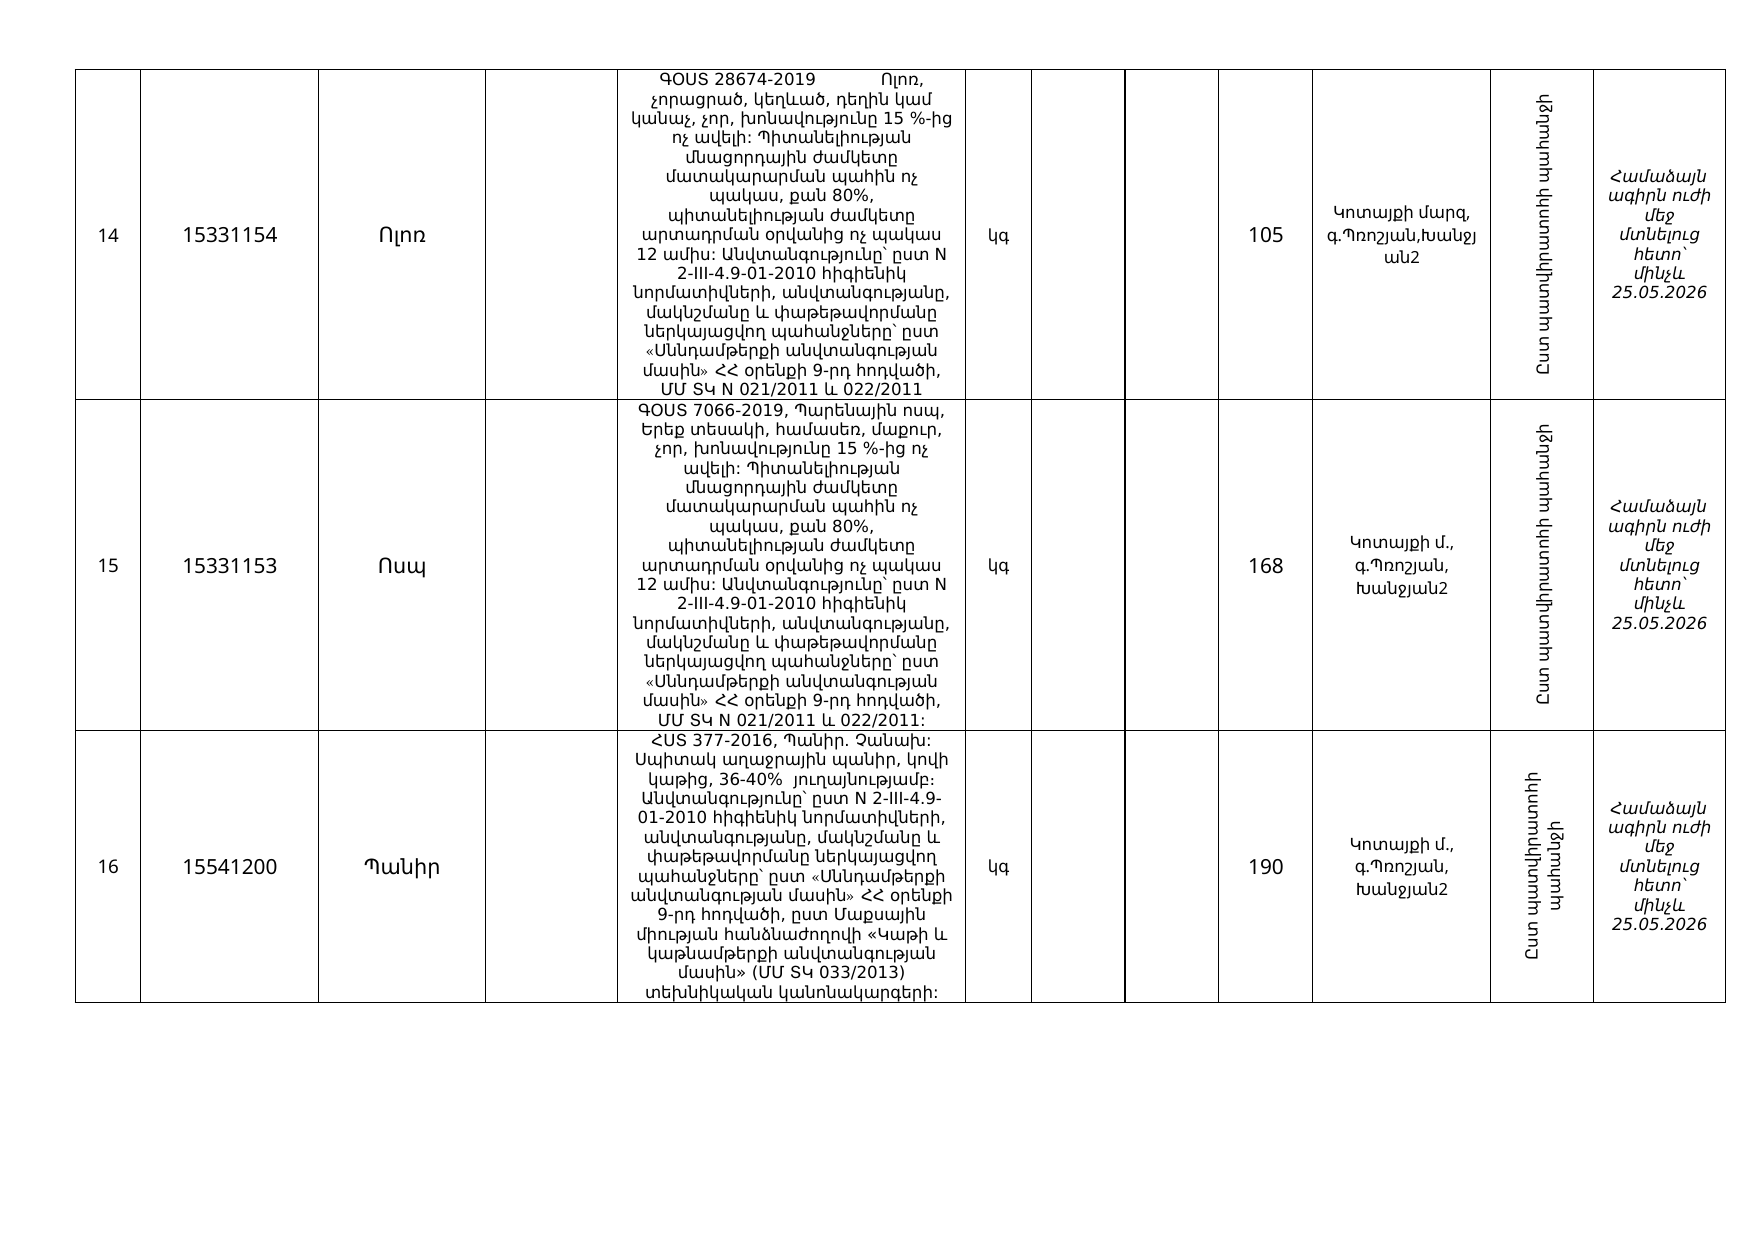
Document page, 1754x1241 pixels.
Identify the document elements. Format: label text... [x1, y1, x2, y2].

table_cell Ըստ պատվիրատոհի պահանջի [1491, 70, 1593, 399]
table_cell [1491, 731, 1593, 1002]
table_cell ԳՕՍՏ 28674-2019 Ոլոռ, չորացրած, կեղևած, դեղին կամ կանաչ, չոր, խոնավությունը 15 %-ից ոչ ավելի: Պիտանելիության մնացորդային ժամկետը մատակարարման պահին ոչ պակաս, քան 80%, պիտանելիության ժամկետը արտադրման օրվանից ոչ պակաս 12 ամիս: Անվտանգությունը՝ ըստ N 2-III-4.9-01-2010 հիգիենիկ նորմատիվների, անվտանգությանը, մակնշմանը և փաթեթավորմանը ներկայացվող պահանջները՝ ըստ Սննդամթերքի անվտանգության մասին ՀՀ օրենքի 9-րդ հոդվածի, ՄՄ ՏԿ N 021/2011 և 022/2011 [618, 70, 965, 399]
table_cell [1032, 400, 1124, 730]
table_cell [1594, 731, 1725, 1002]
table_cell Կոտայքի մ., գ.Պռոշյան, Խանջյան2 [1313, 400, 1490, 730]
table_cell Պանիր [319, 731, 485, 1002]
table_cell Համաձայնագիրն ուժի մեջ մտնելուց հետո՝ մինչև 25.05.2026 [1594, 70, 1725, 399]
table_cell կգ [966, 400, 1031, 730]
table_cell կգ [966, 70, 1031, 399]
table_cell Ոսպ [319, 400, 485, 730]
table_cell 16 [76, 731, 140, 1002]
table_cell Ոլոռ [319, 70, 485, 399]
table_cell 190 [1219, 731, 1312, 1002]
table_cell 105 [1219, 70, 1312, 399]
table_cell 15331154 [141, 70, 318, 399]
table_cell [1126, 70, 1218, 399]
table_cell Ըստ պատվիրատոհի պահանջի [1491, 400, 1593, 730]
table_cell 168 [1219, 400, 1312, 730]
table_cell 15541200 [141, 731, 318, 1002]
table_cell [1313, 731, 1490, 1002]
table_cell [1126, 400, 1218, 730]
table_cell 14 [76, 70, 140, 399]
table_cell [486, 70, 617, 399]
table_cell կգ [966, 731, 1031, 1002]
table_cell [1032, 731, 1124, 1002]
table_cell 15331153 [141, 400, 318, 730]
table_cell ԳՕՍՏ 7066-2019, Պարենային ոսպ, Երեք տեսակի, համասեռ, մաքուր, չոր, խոնավությունը 15 %-ից ոչ ավելի: Պիտանելիության մնացորդային ժամկետը մատակարարման պահին ոչ պակաս, քան 80%, պիտանելիության ժամկետը արտադրման օրվանից ոչ պակաս 12 ամիս: Անվտանգությունը՝ ըստ N 2-III-4.9-01-2010 հիգիենիկ նորմատիվների, անվտանգությանը, մակնշմանը և փաթեթավորմանը ներկայացվող պահանջները՝ ըստ Սննդամթերքի անվտանգության մասին ՀՀ օրենքի 9-րդ հոդվածի, ՄՄ ՏԿ N 021/2011 և 022/2011: [618, 400, 965, 730]
table_cell Կոտայքի մարզ, գ.Պռոշյան,Խանջյան2 [1313, 70, 1490, 399]
table_cell [486, 400, 617, 730]
table_cell 15 [76, 400, 140, 730]
table_cell [1126, 731, 1218, 1002]
table_cell Համաձայնագիրն ուժի մեջ մտնելուց հետո՝ մինչև 25.05.2026 [1594, 400, 1725, 730]
table_cell [486, 731, 617, 1002]
table_cell [1032, 70, 1124, 399]
table_cell ՀՍՏ 377-2016, Պանիր. Չանախ: Սպիտակ աղաջրային պանիր, կովի կաթից, 36-40% յուղայնությամբ։ Անվտանգությունը՝ ըստ N 2-III-4.9-01-2010 հիգիենիկ նորմատիվների, անվտանգությանը, մակնշմանը և փաթեթավորմանը ներկայացվող պահանջները՝ ըստ Սննդամթերքի անվտանգության մասին ՀՀ օրենքի 9-րդ հոդվածի, ըստ Մաքսային միության հանձնաժողովի «Կաթի և կաթնամթերքի անվտանգության մասին» (ՄՄ ՏԿ 033/2013) տեխնիկական կանոնակարգերի: [618, 731, 965, 1002]
